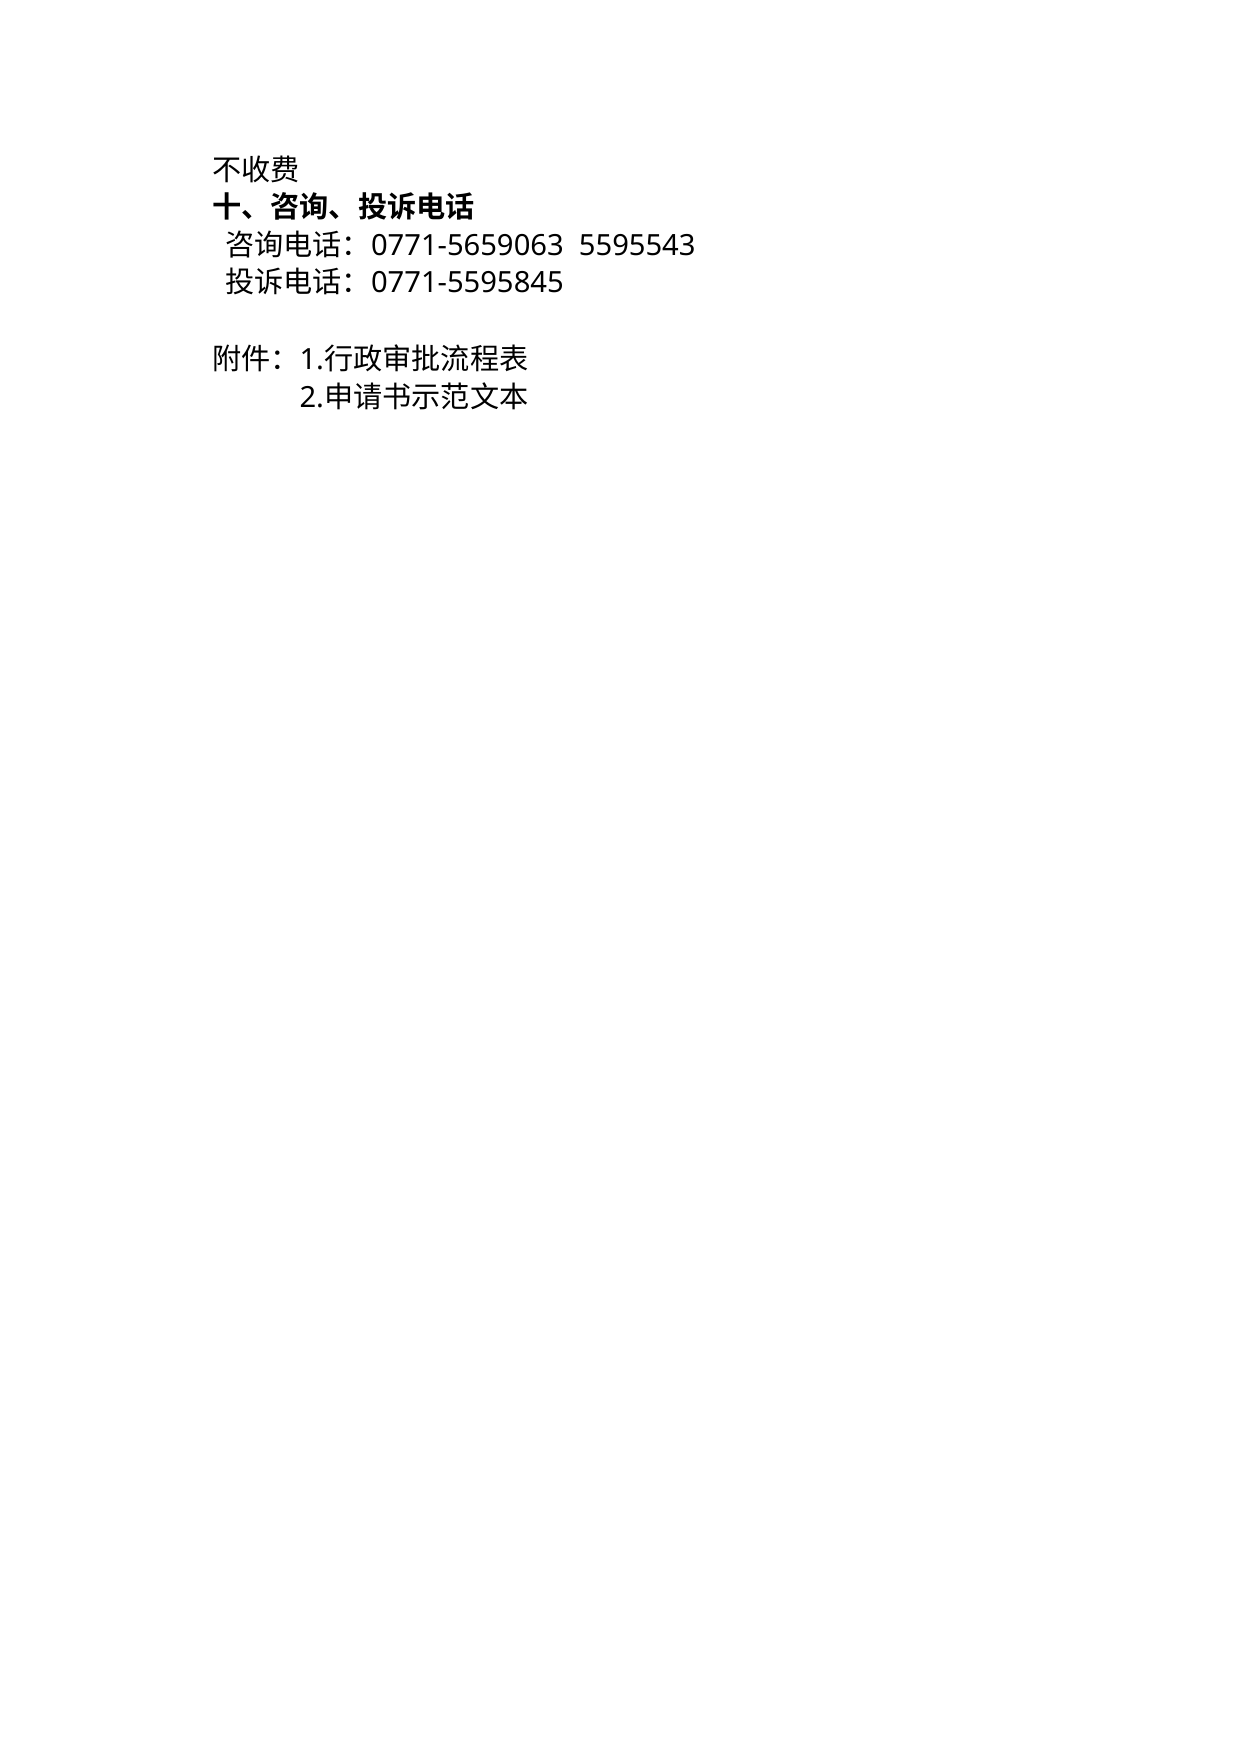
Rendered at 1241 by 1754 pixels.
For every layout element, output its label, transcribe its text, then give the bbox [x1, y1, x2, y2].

text 2.申请书示范文本 [153, 377, 1087, 415]
text 十、咨询、投诉电话 [153, 187, 1087, 225]
text 附件：1.行政审批流程表 [153, 340, 1087, 377]
text 不收费 [153, 150, 1087, 187]
text 咨询电话：0771-5659063 5595543 [153, 225, 1087, 262]
text 投诉电话：0771-5595845 [153, 262, 1087, 300]
